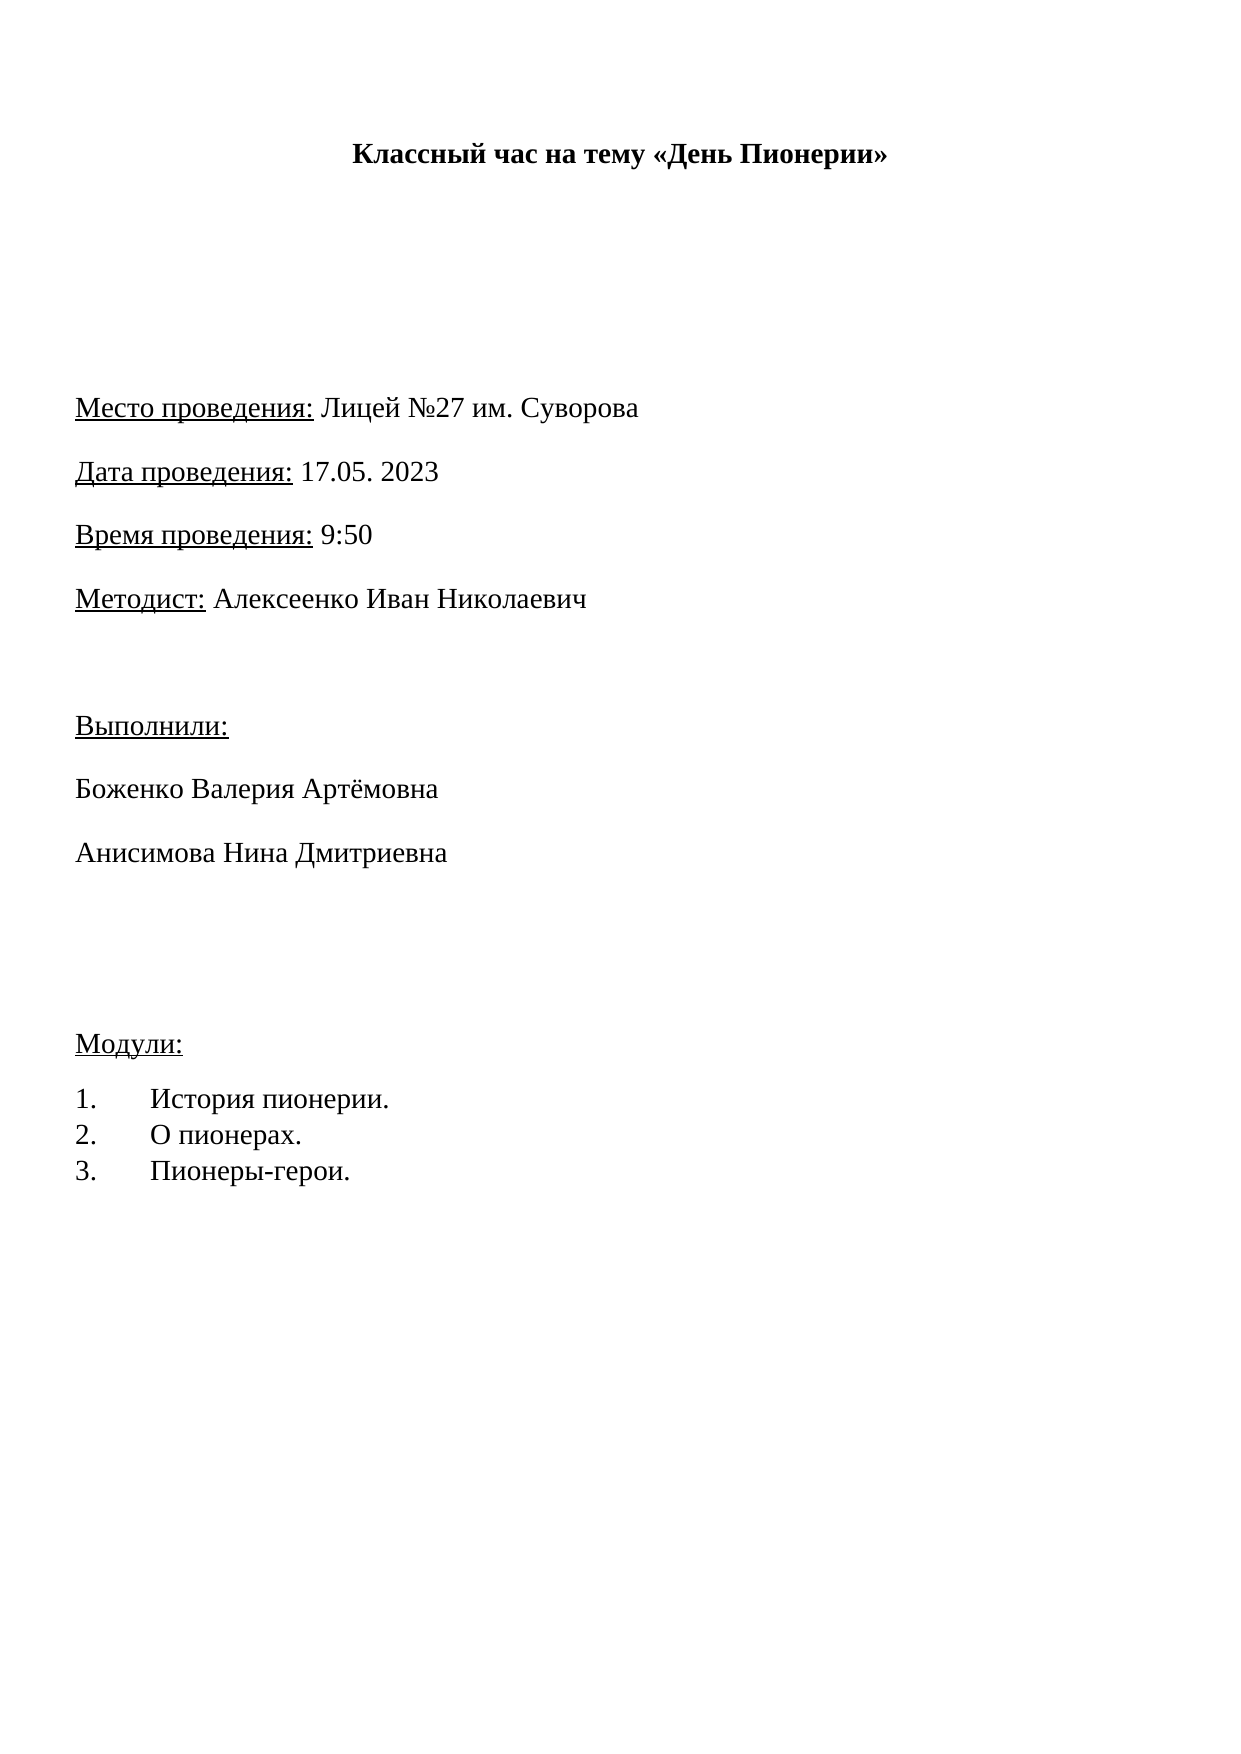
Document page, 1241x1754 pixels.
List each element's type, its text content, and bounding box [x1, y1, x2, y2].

text Анисимова Нина Дмитриевна [75, 835, 1165, 869]
list Пионеры-герои. [75, 1153, 1224, 1187]
text Дата проведения: 17.05. 2023 [75, 454, 1165, 487]
list О пионерах. [75, 1117, 1224, 1151]
text Модули: [75, 1026, 1165, 1059]
text Боженко Валерия Артёмовна [75, 772, 1165, 805]
text Методист: Алексеенко Иван Николаевич [75, 581, 1165, 614]
text Выполнили: [75, 708, 1165, 742]
text Время проведения: 9:50 [75, 517, 1165, 551]
text Классный час на тему «День Пионерии» [75, 136, 1165, 170]
list История пионерии. [75, 1081, 1224, 1114]
text Место проведения: Лицей №27 им. Суворова [75, 390, 1165, 424]
